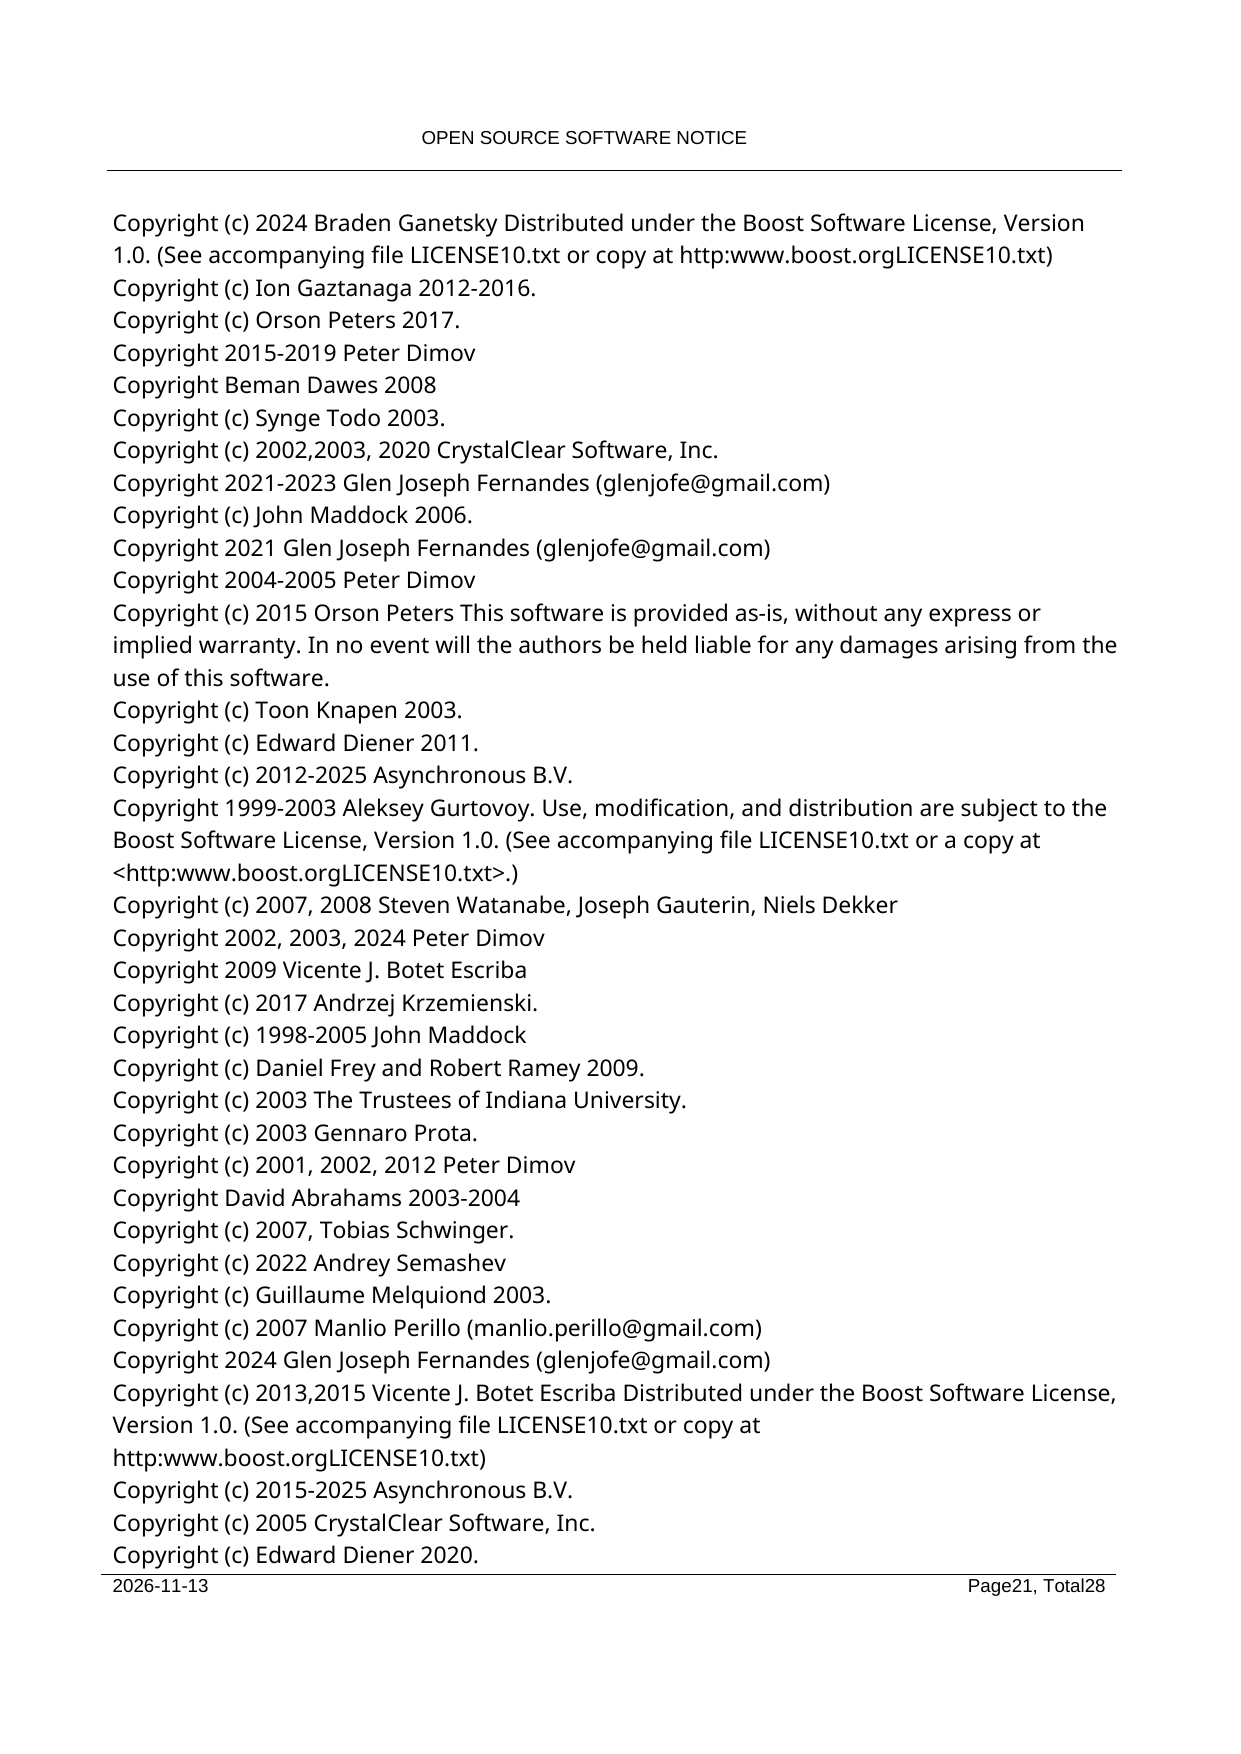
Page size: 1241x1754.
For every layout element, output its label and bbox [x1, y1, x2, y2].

text [112, 206, 1128, 1571]
